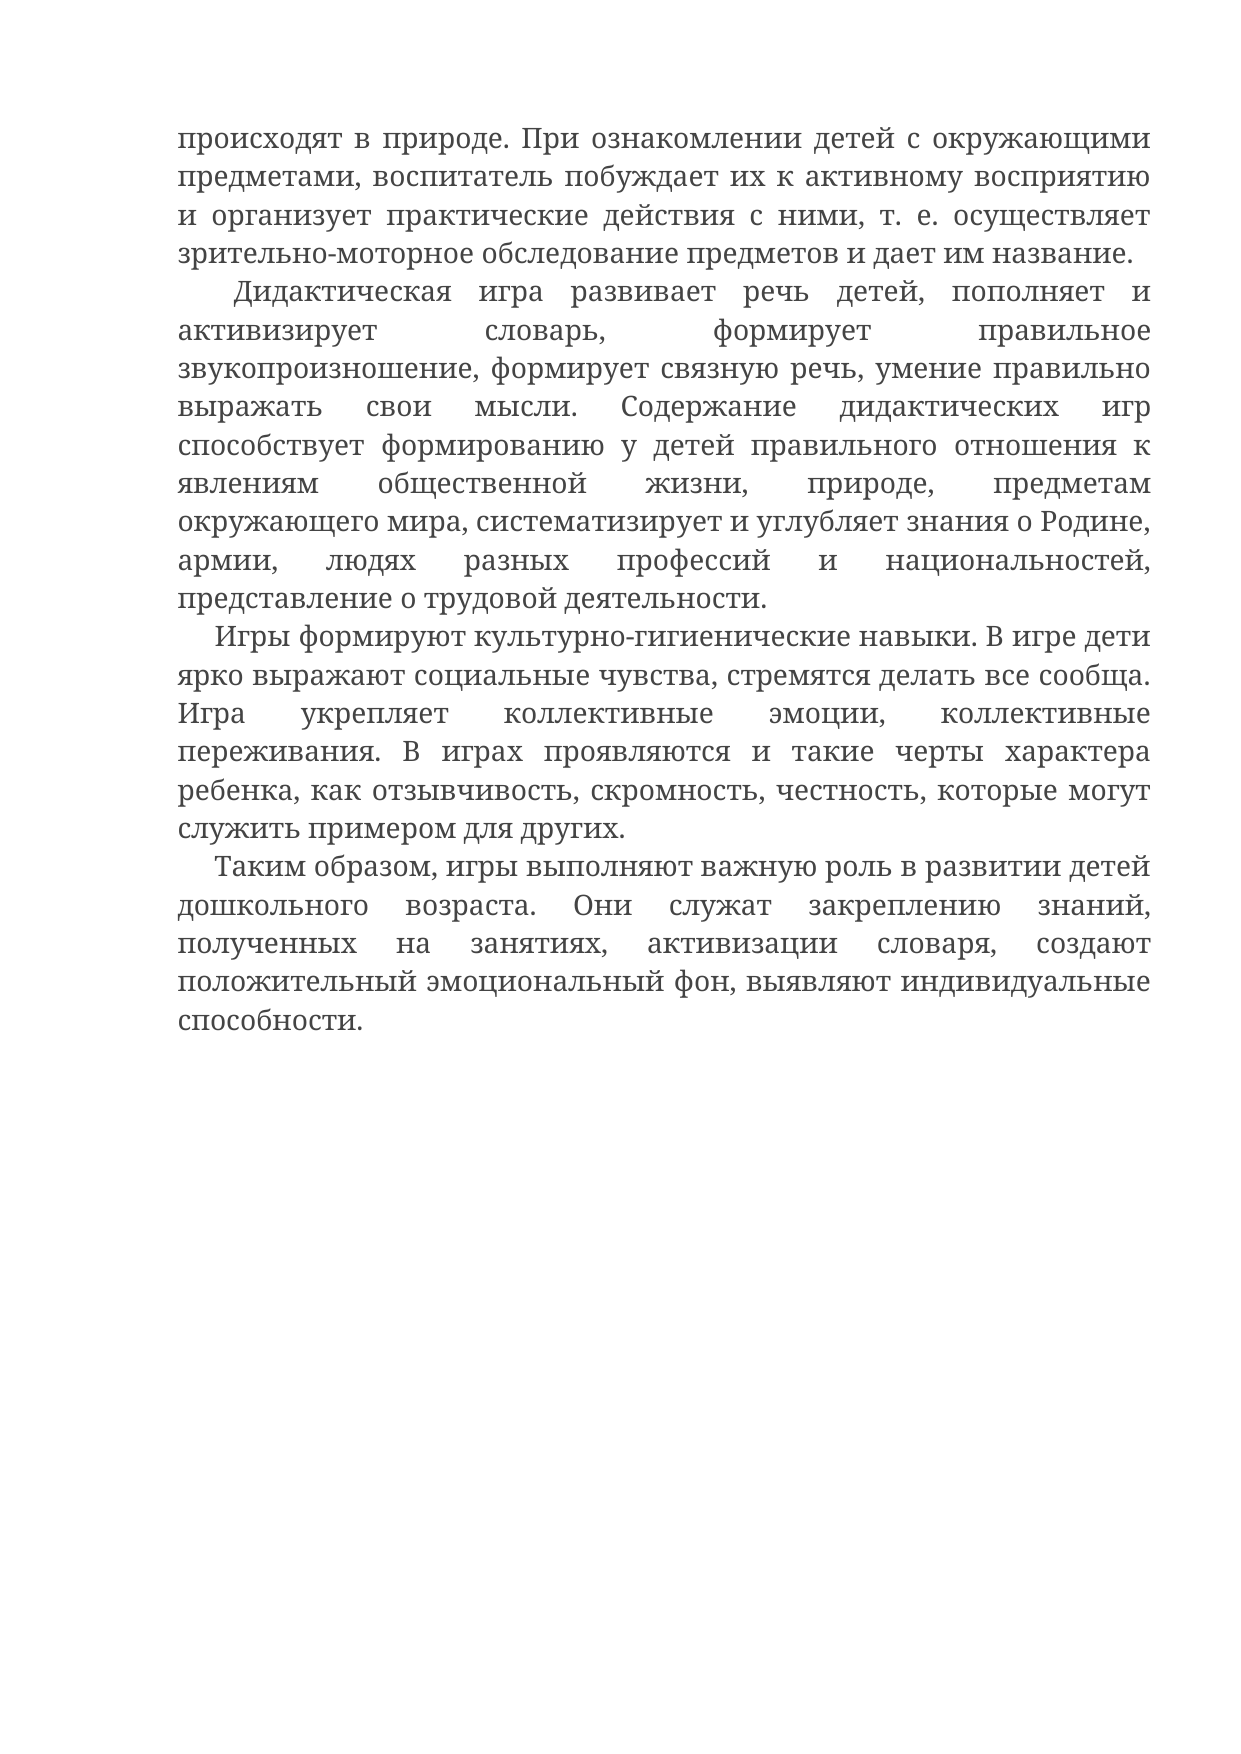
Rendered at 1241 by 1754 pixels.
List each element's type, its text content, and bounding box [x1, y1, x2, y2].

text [177, 118, 1152, 271]
text Таким образом, игры выполняют важную роль в развитии детей дошкольного возраста. Они служат закреплению знаний, полученных на занятиях, активизации словаря, создают положительный эмоциональный фон, выявляют индивидуальные способности. [177, 846, 1152, 1038]
text Дидактическая игра развивает речь детей, пополняет и активизирует словарь, формирует правильное звукопроизношение, формирует связную речь, умение правильно выражать свои мысли. Содержание дидактических игр способствует формированию у детей правильного отношения к явлениям общественной жизни, природе, предметам окружающего мира, систематизирует и углубляет знания о Родине, армии, людях разных профессий и национальностей, представление о трудовой деятельности. [177, 271, 1152, 616]
text Игры формируют культурно-гигиенические навыки. В игре дети ярко выражают социальные чувства, стремятся делать все сообща. Игра укрепляет коллективные эмоции, коллективные переживания. В играх проявляются и такие черты характера ребенка, как отзывчивость, скромность, честность, которые могут служить примером для других. [177, 616, 1152, 846]
